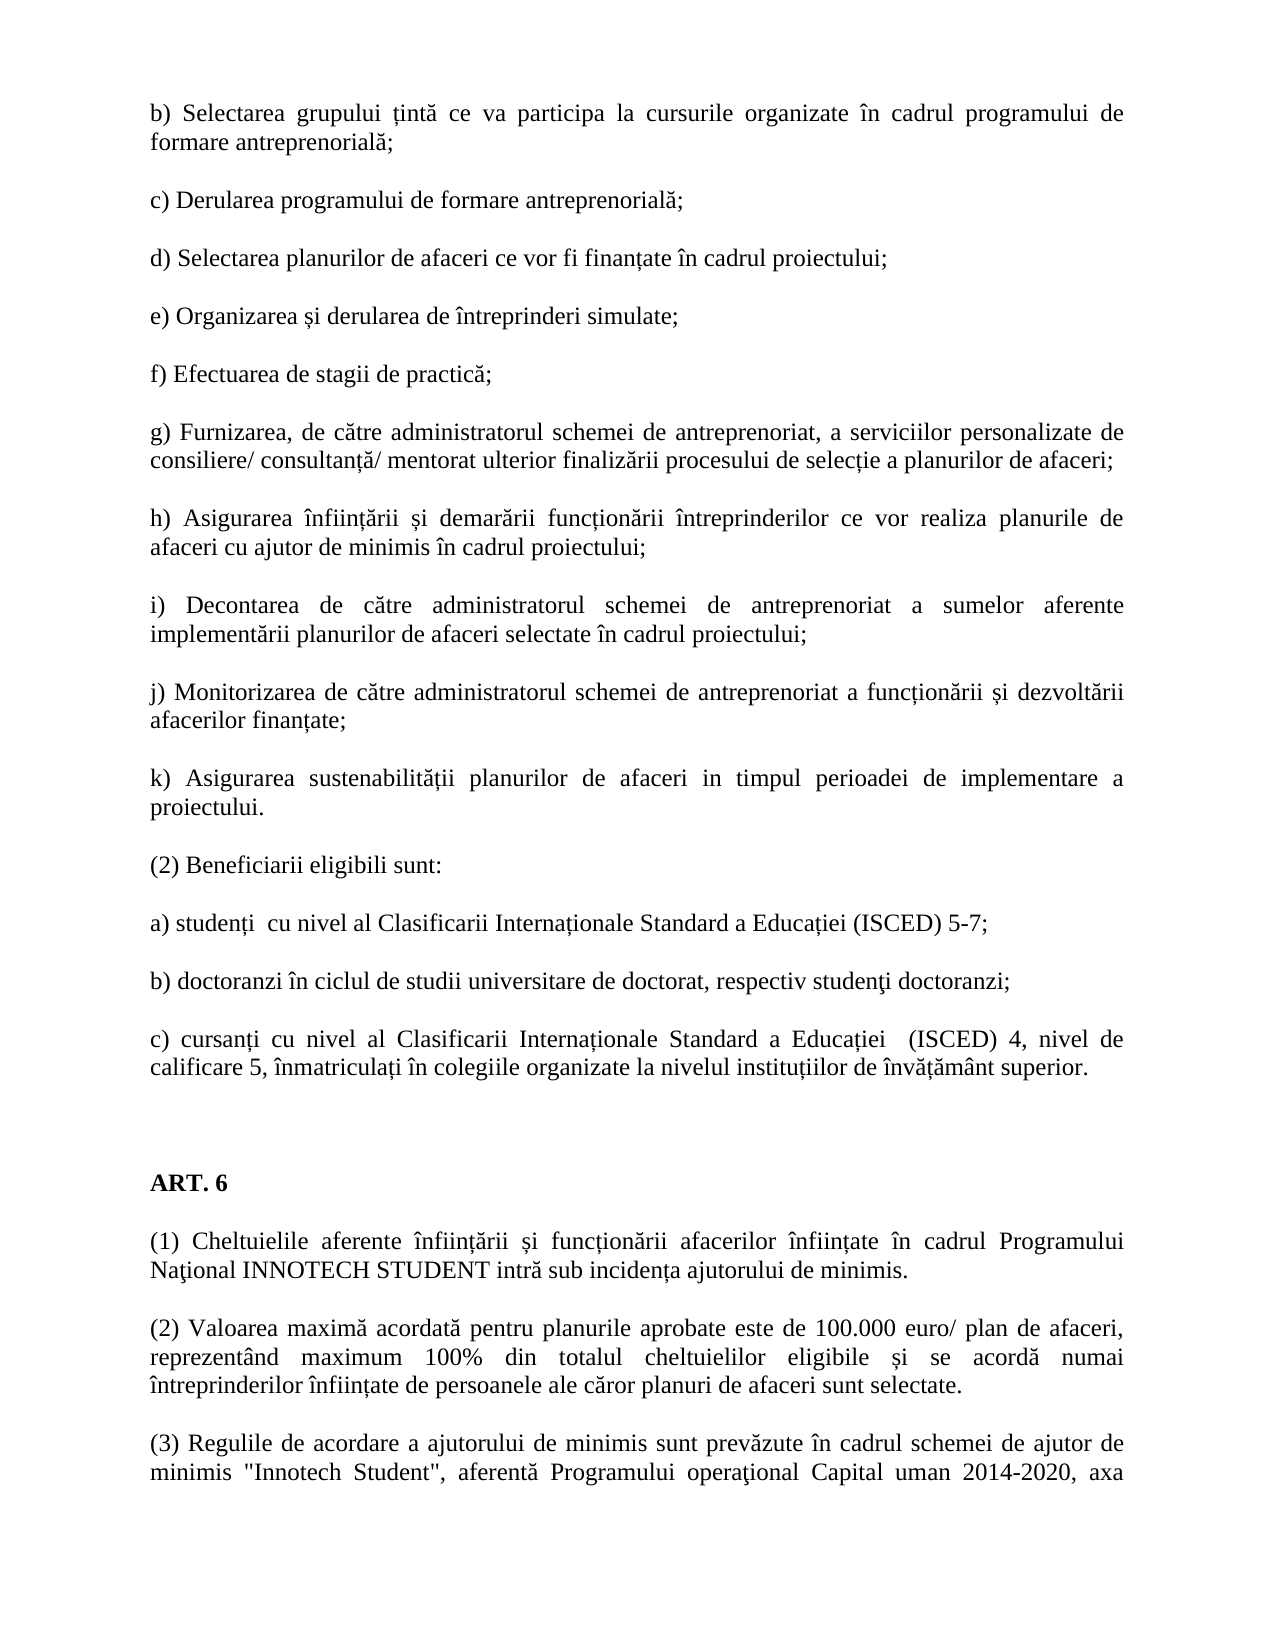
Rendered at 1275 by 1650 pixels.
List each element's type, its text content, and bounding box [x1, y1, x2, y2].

text b) Selectarea grupului țintă ce va participa la cursurile organizate în cadrul programului de formare antreprenorială; [150, 98, 1125, 156]
text i) Decontarea de către administratorul schemei de antreprenoriat a sumelor aferente implementării planurilor de afaceri selectate în cadrul proiectului; [150, 590, 1125, 647]
text b) doctoranzi în ciclul de studii universitare de doctorat, respectiv studenţi doctoranzi; [150, 966, 1125, 994]
text h) Asigurarea înființării și demarării funcționării întreprinderilor ce vor realiza planurile de afaceri cu ajutor de minimis în cadrul proiectului; [150, 503, 1125, 561]
text f) Efectuarea de stagii de practică; [150, 359, 1125, 387]
text k) Asigurarea sustenabilității planurilor de afaceri in timpul perioadei de implementare a proiectului. [150, 763, 1125, 821]
text d) Selectarea planurilor de afaceri ce vor fi finanțate în cadrul proiectului; [150, 243, 1125, 272]
text (2) Valoarea maximă acordată pentru planurile aprobate este de 100.000 euro/ plan de afaceri, reprezentând maximum 100% din totalul cheltuielilor eligibile și se acordă numai întreprinderilor înființate de persoanele ale căror planuri de afaceri sunt selectate. [150, 1313, 1125, 1399]
text (2) Beneficiarii eligibili sunt: [150, 850, 1125, 879]
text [150, 1428, 1125, 1486]
text c) Derularea programului de formare antreprenorială; [150, 185, 1125, 214]
text c) cursanți cu nivel al Clasificarii Internaționale Standard a Educației (ISCED) 4, nivel de calificare 5, înmatriculați în colegiile organizate la nivelul instituțiilor de învățământ superior. [150, 1024, 1125, 1081]
text e) Organizarea și derularea de întreprinderi simulate; [150, 301, 1125, 329]
text a) studenți cu nivel al Clasificarii Internaționale Standard a Educației (ISCED) 5-7; [150, 908, 1125, 937]
text (1) Cheltuielile aferente înființării și funcționării afacerilor înființate în cadrul Programului Naţional INNOTECH STUDENT intră sub incidența ajutorului de minimis. [150, 1226, 1125, 1284]
text j) Monitorizarea de către administratorul schemei de antreprenoriat a funcționării și dezvoltării afacerilor finanțate; [150, 677, 1125, 734]
text ART. 6 [150, 1168, 1125, 1197]
text g) Furnizarea, de către administratorul schemei de antreprenoriat, a serviciilor personalizate de consiliere/ consultanță/ mentorat ulterior finalizării procesului de selecție a planurilor de afaceri; [150, 417, 1125, 474]
